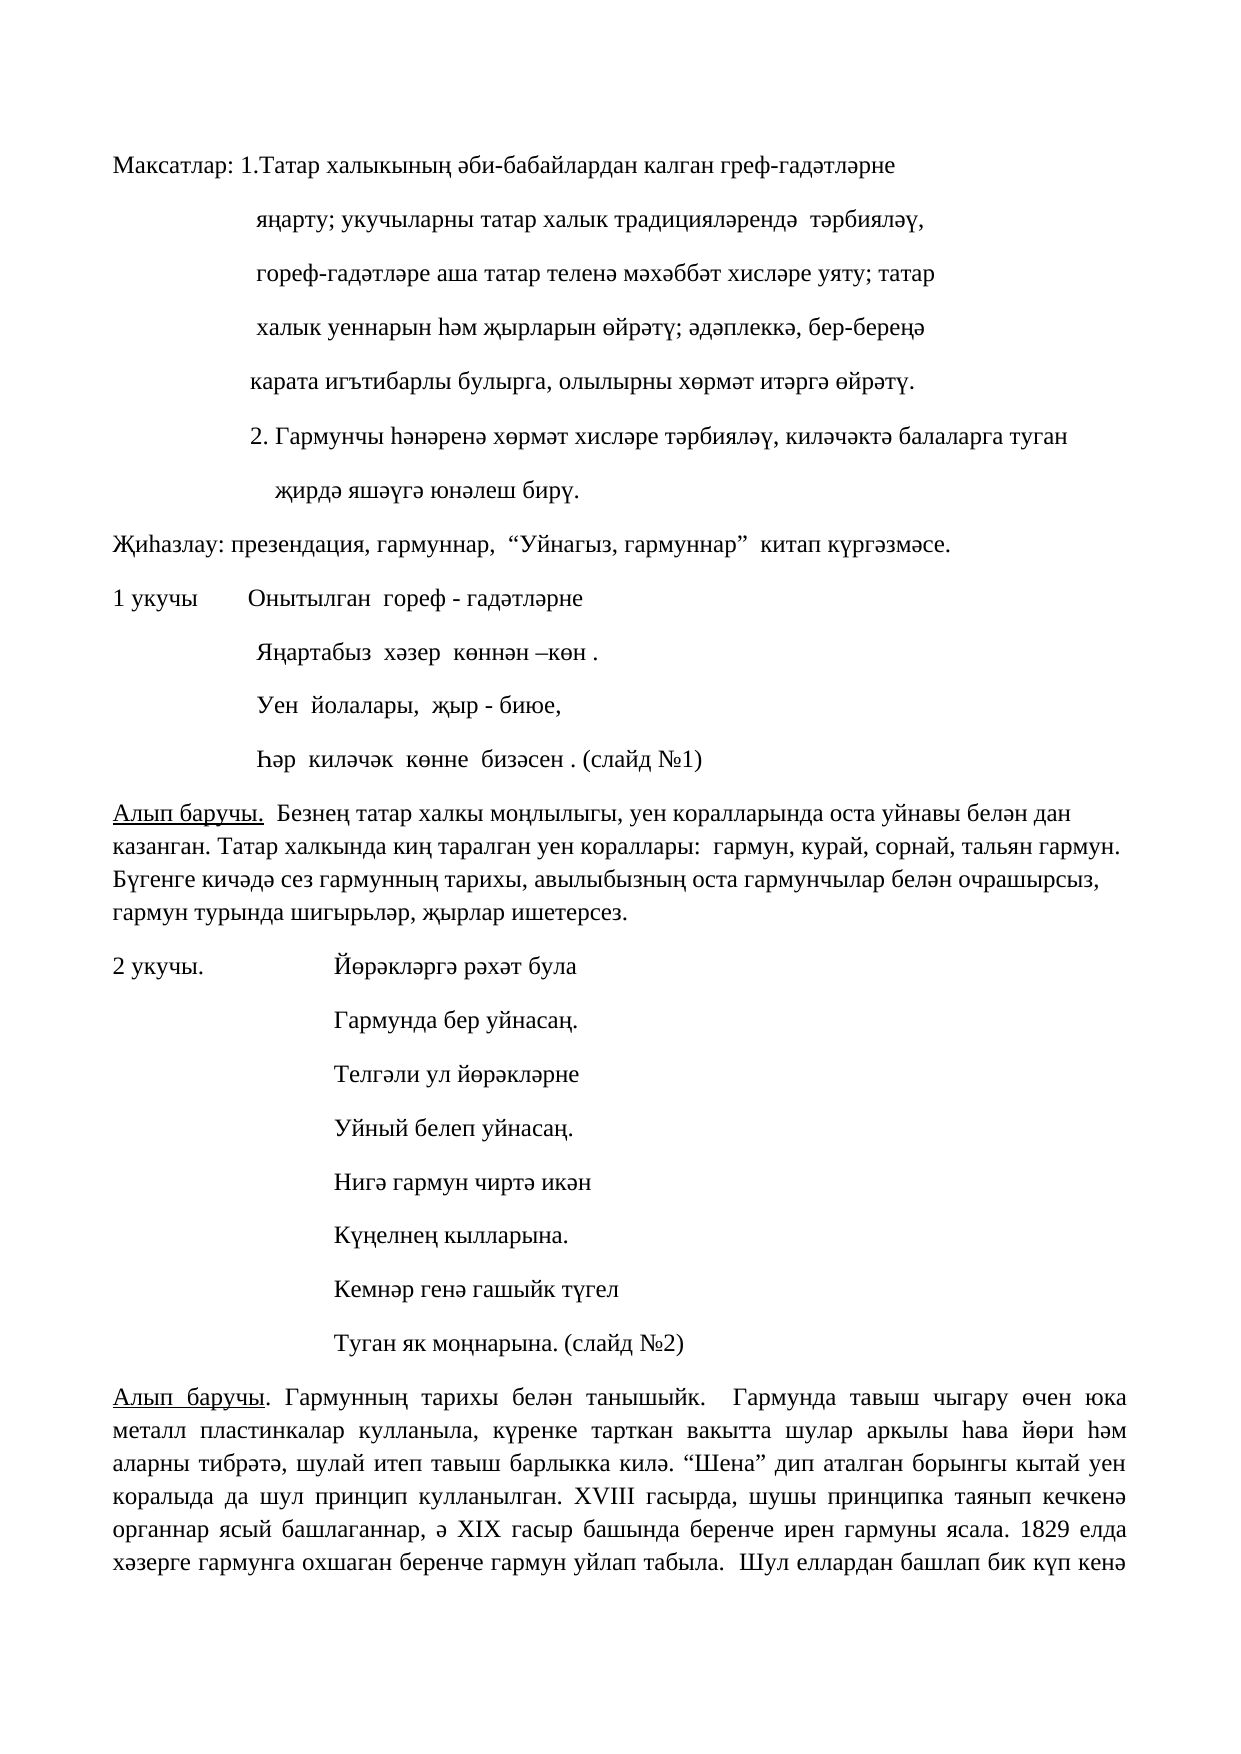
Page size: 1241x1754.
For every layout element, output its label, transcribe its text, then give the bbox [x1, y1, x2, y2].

text Нигә гармун чиртә икән [260, 1167, 1128, 1195]
text Уен йолалары, җыр - биюе, [112, 691, 1128, 719]
text җирдә яшәүгә юнәлеш бирү. [112, 475, 1128, 504]
text Һәр киләчәк көнне бизәсен . (слайд №1) [112, 744, 1128, 773]
text Җиһазлау: презендация, гармуннар, “Уйнагыз, гармуннар” китап күргәзмәсе. [112, 529, 1128, 558]
text Телгәли ул йөрәкләрне [260, 1059, 1128, 1088]
text Яңартабыз хәзер көннән –көн . [112, 637, 1128, 665]
text карата игътибарлы булырга, олылырны хөрмәт итәргә өйрәтү. [112, 365, 1128, 396]
text Максатлар: 1.Татар халыкының әби-бабайлардан калган греф-гадәтләрне [112, 150, 1128, 179]
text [112, 1382, 1128, 1576]
text Уйный белеп уйнасаң. [260, 1113, 1128, 1141]
text 1 укучы Онытылган гореф - гадәтләрне [112, 583, 1128, 612]
text халык уеннарын һәм җырларын өйрәтү; әдәплеккә, бер-береңә [112, 312, 1128, 340]
text Алып баручы. Безнең татар халкы моңлылыгы, уен коралларында оста уйнавы белән дан казанган. Татар халкында киң таралган уен кораллары: гармун, курай, сорнай, тальян гармун. Бүгенге кичәдә сез гармунның тарихы, авылыбызның оста гармунчылар белән очрашырсыз, гармун турында шигырьләр, җырлар ишетерсез. [112, 798, 1128, 926]
text Гармунда бер уйнасаң. [260, 1005, 1128, 1034]
text Күңелнең кылларына. [260, 1220, 1128, 1249]
text Туган як моңнарына. (слайд №2) [260, 1328, 1128, 1357]
text 2. Гармунчы һәнәренә хөрмәт хисләре тәрбияләү, киләчәктә балаларга туган [112, 421, 1128, 450]
text Кемнәр генә гашыйк түгел [260, 1274, 1128, 1303]
text гореф-гадәтләре аша татар теленә мәхәббәт хисләре уяту; татар [112, 258, 1128, 286]
text яңарту; укучыларны татар халык традицияләрендә тәрбияләү, [112, 204, 1128, 233]
text 2 укучы. Йөрәкләргә рәхәт була [112, 951, 1128, 980]
